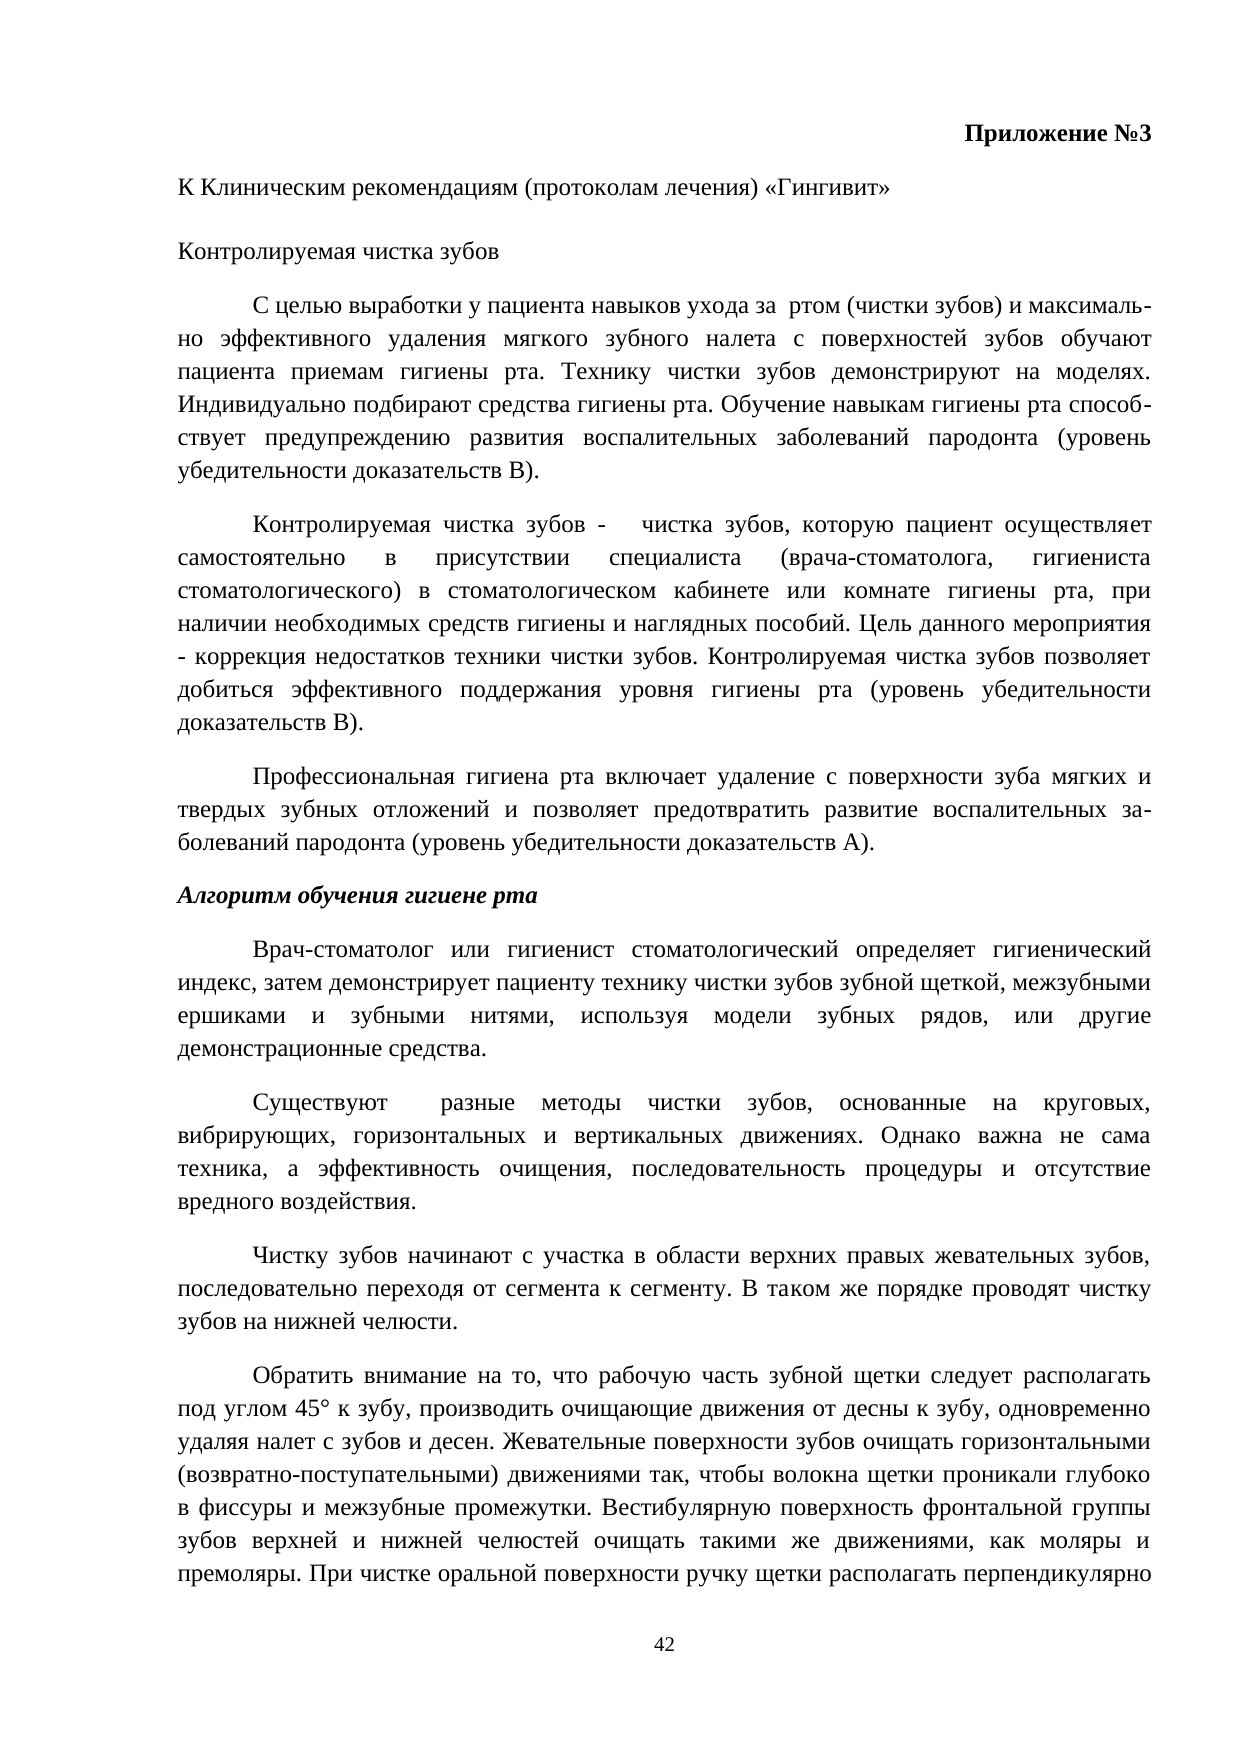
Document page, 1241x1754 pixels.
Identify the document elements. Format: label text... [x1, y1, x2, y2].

text С целью выработки у пациента навыков ухода за ртом (чистки зубов) и максимально эффективного удаления мягкого зубного налета с поверхностей зубов обучают пациента приемам гигиены рта. Технику чистки зубов демонстрируют на моделях. Индивидуально подбирают средства гигиены рта. Обучение навыкам гигиены рта способствует предупреждению развития воспалительных заболеваний пародонта (уровень убедительности доказательств В). [177, 290, 1152, 484]
text Приложение №3 [177, 118, 1152, 147]
text Существуют разные методы чистки зубов, основанные на круговых, вибрирующих, горизонтальных и вертикальных движениях. Однако важна не сама техника, а эффективность очищения, последовательность процедуры и отсутствие вредного воздействия. [177, 1087, 1152, 1215]
text Контролируемая чистка зубов - чистка зубов, которую пациент осуществляет самостоятельно в присутствии специалиста (врача-стоматолога, гигиениста стоматологического) в стоматологическом кабинете или комнате гигиены рта, при наличии необходимых средств гигиены и наглядных пособий. Цель данного мероприятия - коррекция недостатков техники чистки зубов. Контролируемая чистка зубов позволяет добиться эффективного поддержания уровня гигиены рта (уровень убедительности доказательств В). [177, 509, 1152, 736]
text Чистку зубов начинают с участка в области верхних правых жевательных зубов, последовательно переходя от сегмента к сегменту. В таком же порядке проводят чистку зубов на нижней челюсти. [177, 1240, 1152, 1335]
text Врач-стоматолог или гигиенист стоматологический определяет гигиенический индекс, затем демонстрирует пациенту технику чистки зубов зубной щеткой, межзубными ершиками и зубными нитями, используя модели зубных рядов, или другие демонстрационные средства. [177, 934, 1152, 1062]
text Контролируемая чистка зубов [177, 236, 1152, 265]
text Алгоритм обучения гигиене рта [177, 881, 1152, 909]
text К Клиническим рекомендациям (протоколам лечения) «Гингивит» [177, 172, 1152, 201]
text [177, 1360, 1152, 1587]
text Профессиональная гигиена рта включает удаление с поверхности зуба мягких и твердых зубных отложений и позволяет предотвратить развитие воспалительных заболеваний пародонта (уровень убедительности доказательств А). [177, 761, 1152, 856]
